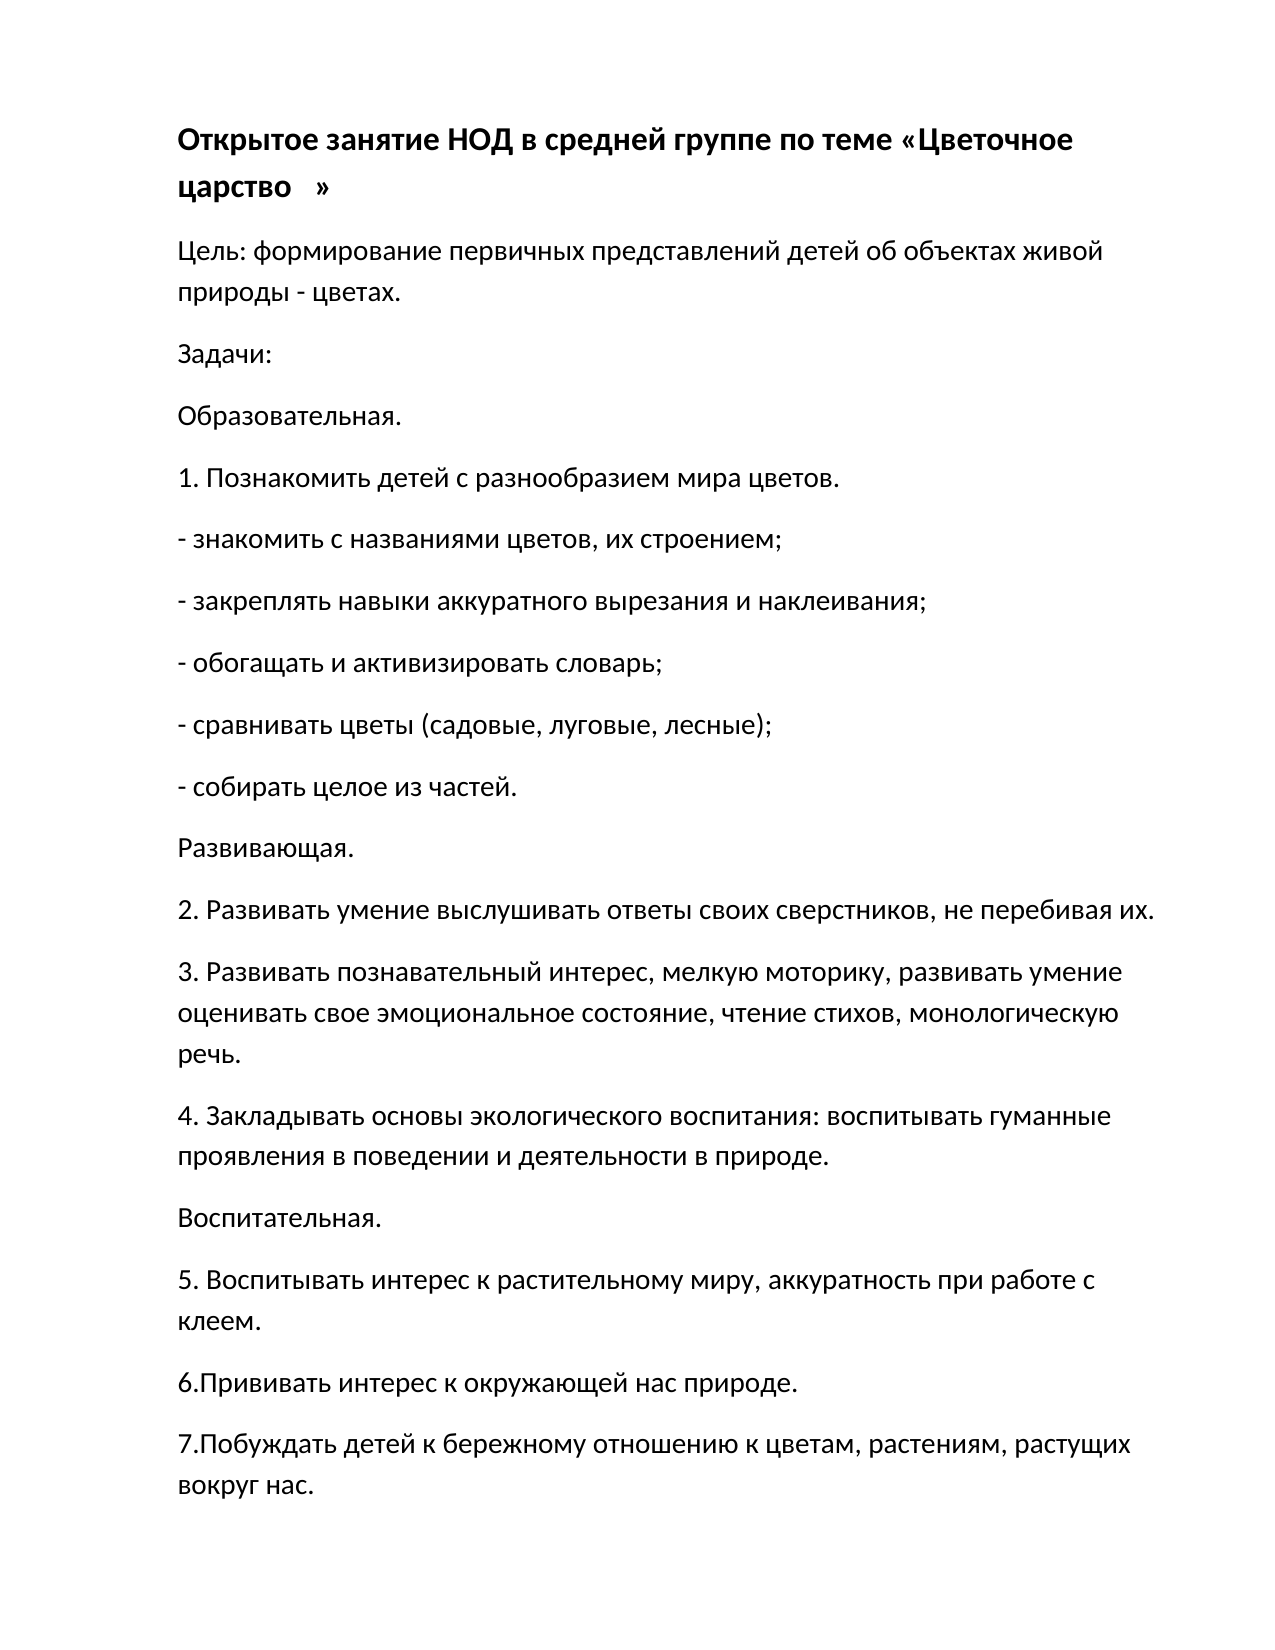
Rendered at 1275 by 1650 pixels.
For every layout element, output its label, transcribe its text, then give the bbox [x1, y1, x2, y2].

text - знакомить с названиями цветов, их строением; [177, 521, 1186, 556]
text Развивающая. [177, 829, 1186, 865]
text Задачи: [177, 335, 1186, 371]
text Цель: формирование первичных представлений детей об объектах живой природы - цветах. [177, 232, 1186, 309]
text 6.Прививать интерес к окружающей нас природе. [177, 1364, 1186, 1399]
text 1. Познакомить детей с разнообразием мира цветов. [177, 459, 1186, 494]
text Образовательная. [177, 397, 1186, 433]
text 7.Побуждать детей к бережному отношению к цветам, растениям, растущих вокруг нас. [177, 1426, 1186, 1502]
text - сравнивать цветы (садовые, луговые, лесные); [177, 706, 1186, 741]
text 4. Закладывать основы экологического воспитания: воспитывать гуманные проявления в поведении и деятельности в природе. [177, 1097, 1186, 1173]
text 2. Развивать умение выслушивать ответы своих сверстников, не перебивая их. [177, 891, 1186, 927]
text 3. Развивать познавательный интерес, мелкую моторику, развивать умение оценивать свое эмоциональное состояние, чтение стихов, монологическую речь. [177, 953, 1186, 1070]
text - собирать целое из частей. [177, 768, 1186, 803]
text Открытое занятие НОД в средней группе по теме «Цветочное царство » [177, 118, 1186, 206]
text Воспитательная. [177, 1199, 1186, 1235]
text - закреплять навыки аккуратного вырезания и наклеивания; [177, 582, 1186, 618]
text - обогащать и активизировать словарь; [177, 644, 1186, 680]
text 5. Воспитывать интерес к растительному миру, аккуратность при работе с клеем. [177, 1261, 1186, 1338]
